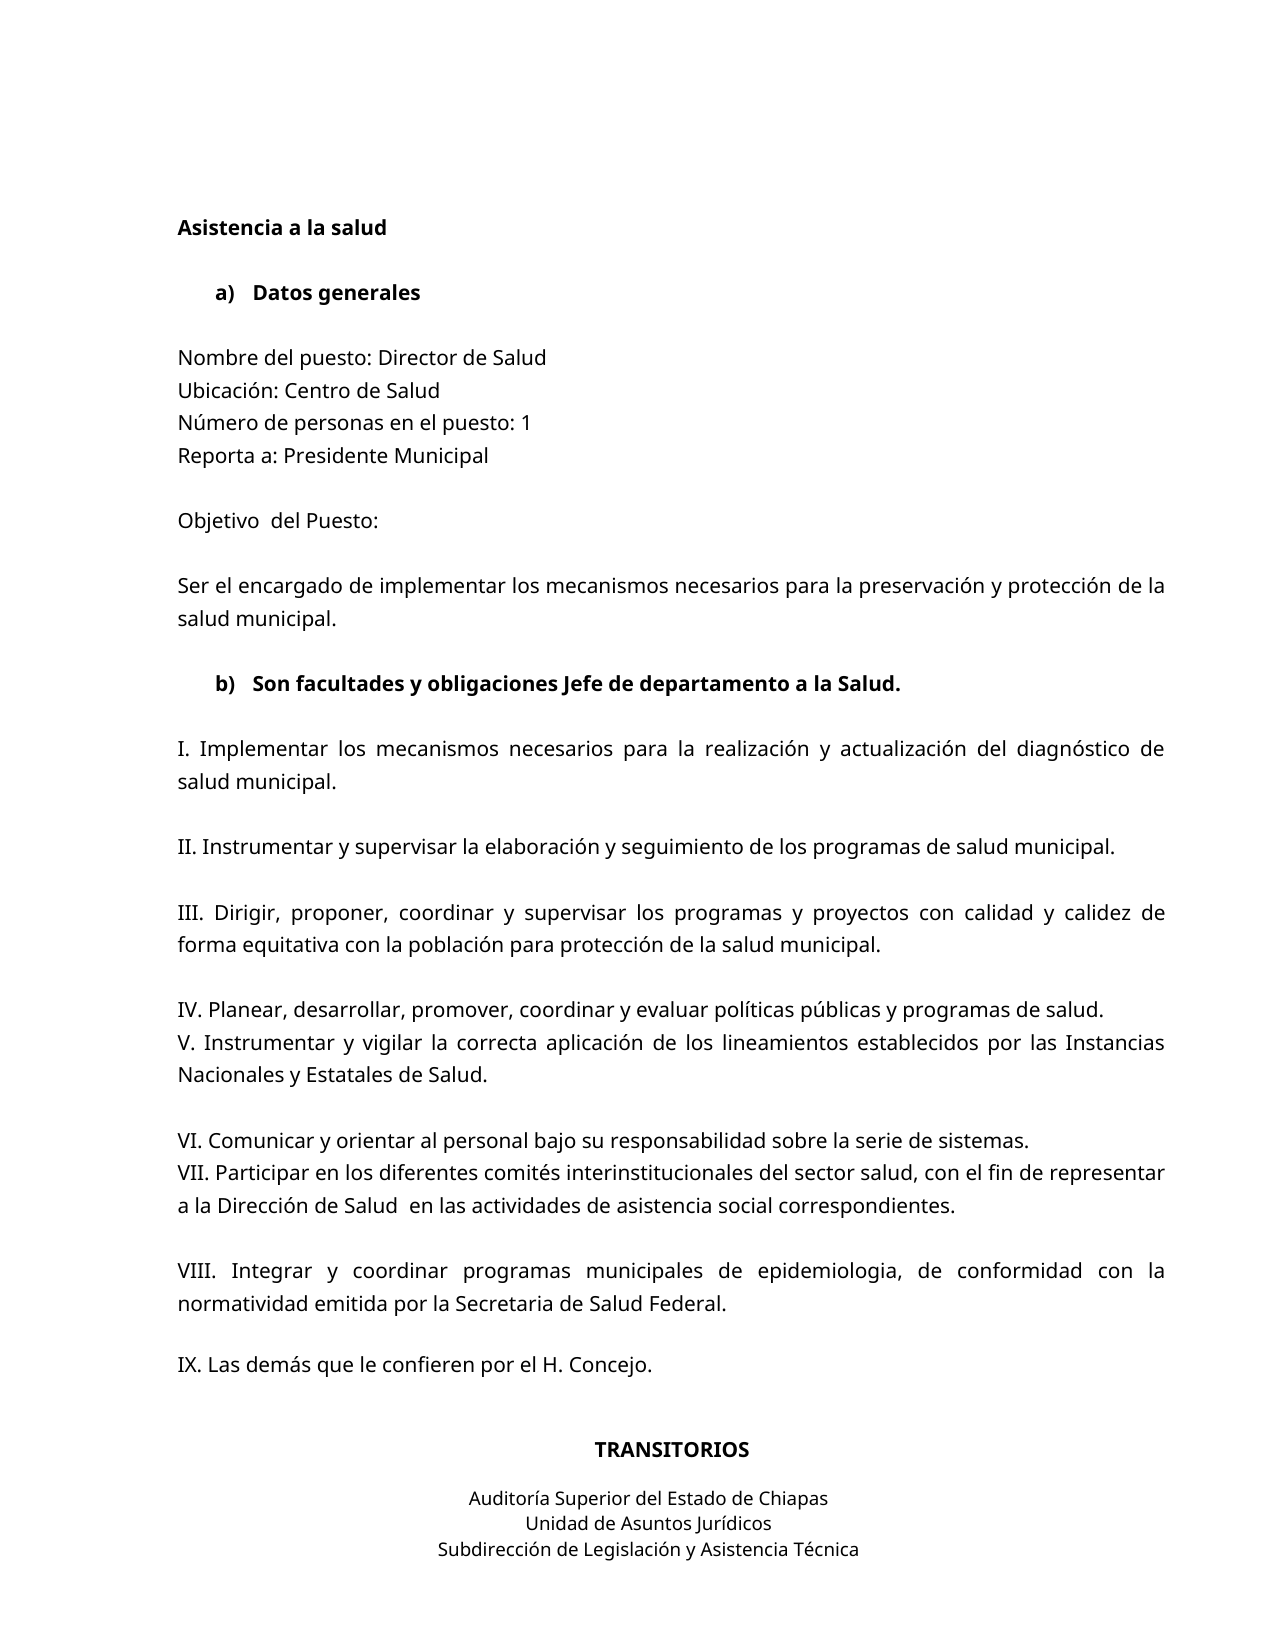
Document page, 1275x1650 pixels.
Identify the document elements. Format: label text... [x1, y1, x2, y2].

text V. Instrumentar y vigilar la correcta aplicación de los lineamientos establecidos por las Instancias Nacionales y Estatales de Salud. [177, 1028, 1167, 1089]
text Objetivo del Puesto: [177, 506, 1167, 535]
list Datos generales [215, 278, 1167, 307]
text III. Dirigir, proponer, coordinar y supervisar los programas y proyectos con calidad y calidez de forma equitativa con la población para protección de la salud municipal. [177, 898, 1167, 959]
text Asistencia a la salud [177, 213, 1167, 241]
text VI. Comunicar y orientar al personal bajo su responsabilidad sobre la serie de sistemas. [177, 1126, 1167, 1154]
text I. Implementar los mecanismos necesarios para la realización y actualización del diagnóstico de salud municipal. [177, 734, 1167, 796]
text IV. Planear, desarrollar, promover, coordinar y evaluar políticas públicas y programas de salud. [177, 995, 1167, 1024]
text Nombre del puesto: Director de Salud [177, 343, 1167, 372]
text Reporta a: Presidente Municipal [177, 441, 1167, 469]
text Ser el encargado de implementar los mecanismos necesarios para la preservación y protección de la salud municipal. [177, 572, 1167, 633]
text IX. Las demás que le confieren por el H. Concejo. [177, 1350, 1167, 1378]
text VII. Participar en los diferentes comités interinstitucionales del sector salud, con el fin de representar a la Dirección de Salud en las actividades de asistencia social correspondientes. [177, 1158, 1167, 1219]
text VIII. Integrar y coordinar programas municipales de epidemiologia, de conformidad con la normatividad emitida por la Secretaria de Salud Federal. [177, 1256, 1167, 1317]
list Son facultades y obligaciones Jefe de departamento a la Salud. [215, 669, 1167, 698]
text II. Instrumentar y supervisar la elaboración y seguimiento de los programas de salud municipal. [177, 832, 1167, 861]
text Número de personas en el puesto: 1 [177, 408, 1167, 437]
text TRANSITORIOS [177, 1435, 1167, 1464]
text Ubicación: Centro de Salud [177, 376, 1167, 404]
